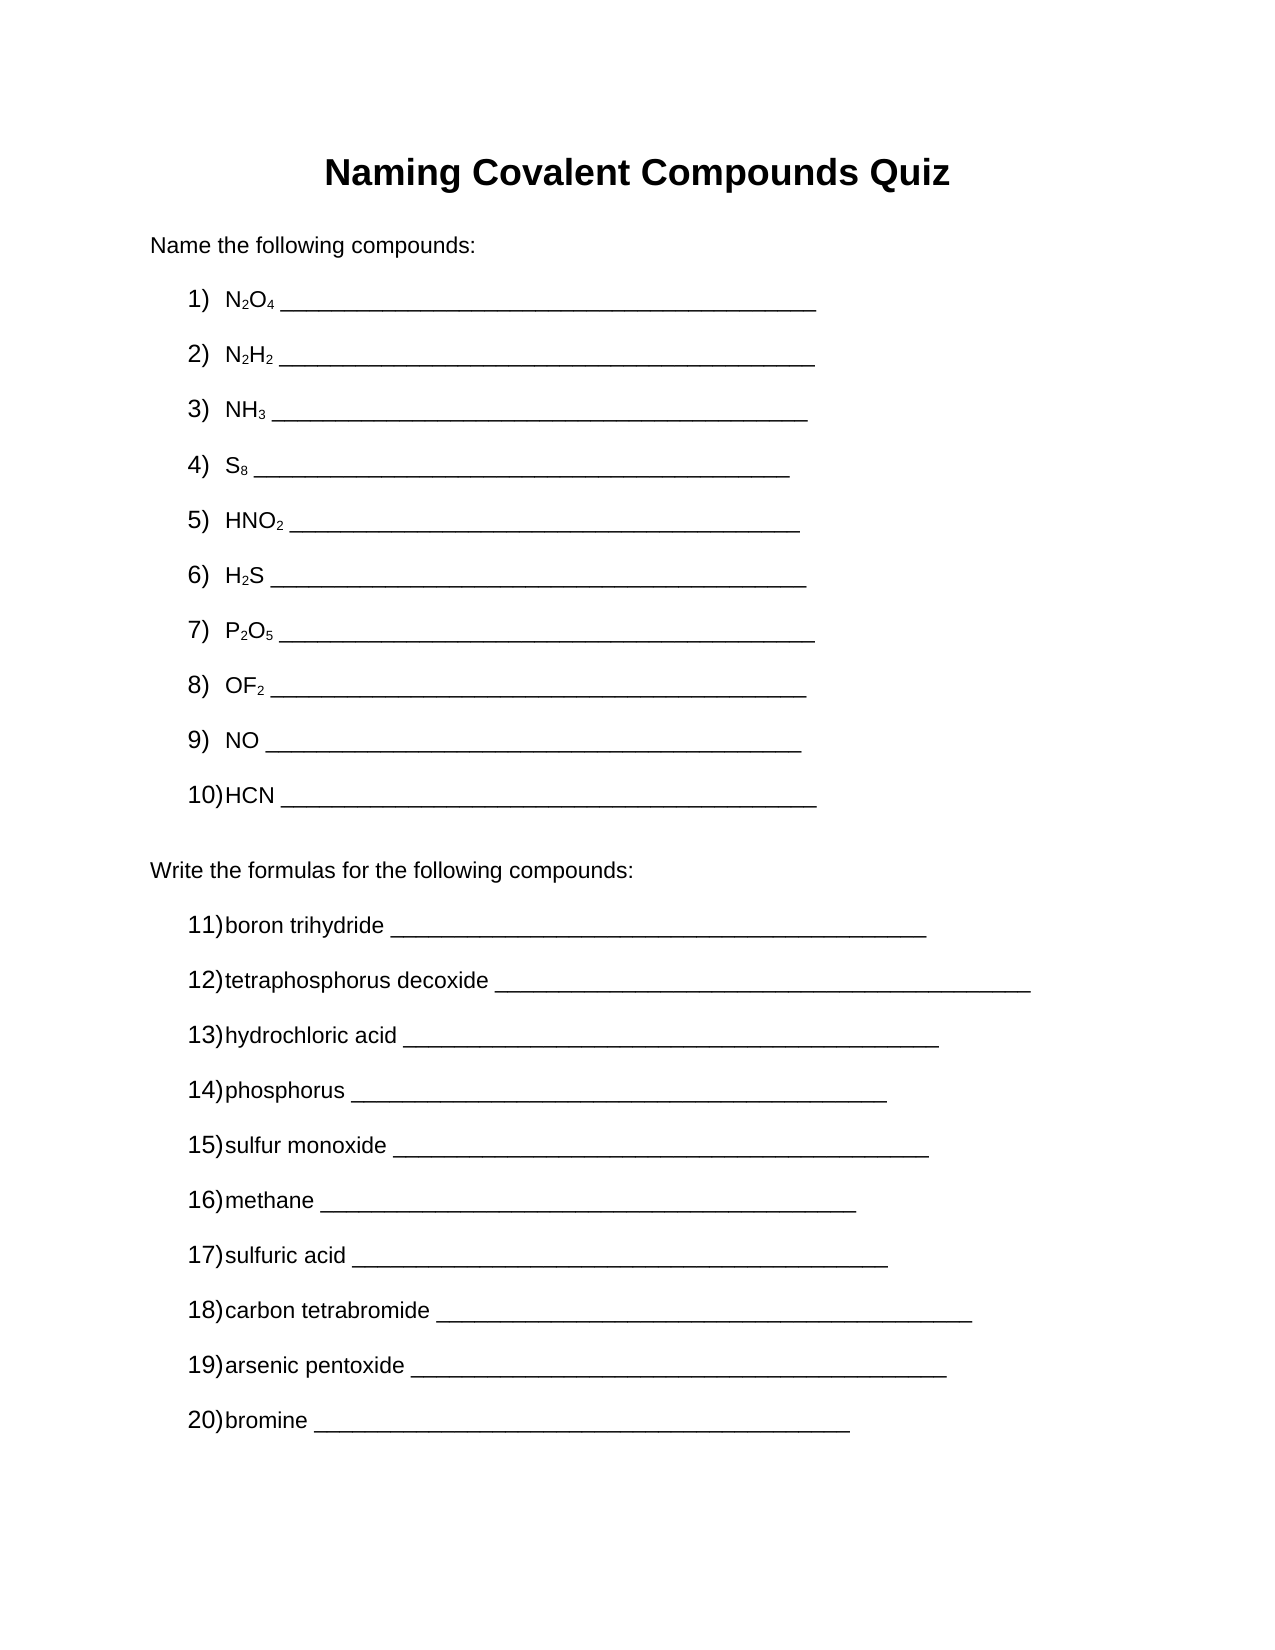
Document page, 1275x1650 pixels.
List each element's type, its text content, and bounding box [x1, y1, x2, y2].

list OF2 __________________________________________ [187, 670, 1125, 699]
list sulfur monoxide __________________________________________ [187, 1130, 1125, 1159]
list N2O4 __________________________________________ [187, 284, 1125, 313]
list N2H2 __________________________________________ [187, 339, 1125, 368]
list H2S __________________________________________ [187, 560, 1125, 588]
list HCN __________________________________________ [187, 780, 1125, 809]
list carbon tetrabromide __________________________________________ [187, 1295, 1125, 1324]
list phosphorus __________________________________________ [187, 1075, 1125, 1104]
list boron trihydride __________________________________________ [187, 909, 1125, 938]
list bromine __________________________________________ [187, 1406, 1125, 1434]
list S8 __________________________________________ [187, 449, 1125, 478]
list methane __________________________________________ [187, 1185, 1125, 1214]
text Naming Covalent Compounds Quiz [150, 150, 1125, 193]
list NH3 __________________________________________ [187, 394, 1125, 423]
list tetraphosphorus decoxide __________________________________________ [187, 965, 1125, 993]
list arsenic pentoxide __________________________________________ [187, 1350, 1125, 1379]
text Write the formulas for the following compounds: [150, 857, 1125, 883]
list NO __________________________________________ [187, 725, 1125, 754]
list sulfuric acid __________________________________________ [187, 1240, 1125, 1269]
text Name the following compounds: [150, 232, 1125, 258]
list HNO2 ________________________________________ [187, 505, 1125, 533]
list P2O5 __________________________________________ [187, 615, 1125, 644]
list hydrochloric acid __________________________________________ [187, 1020, 1125, 1048]
